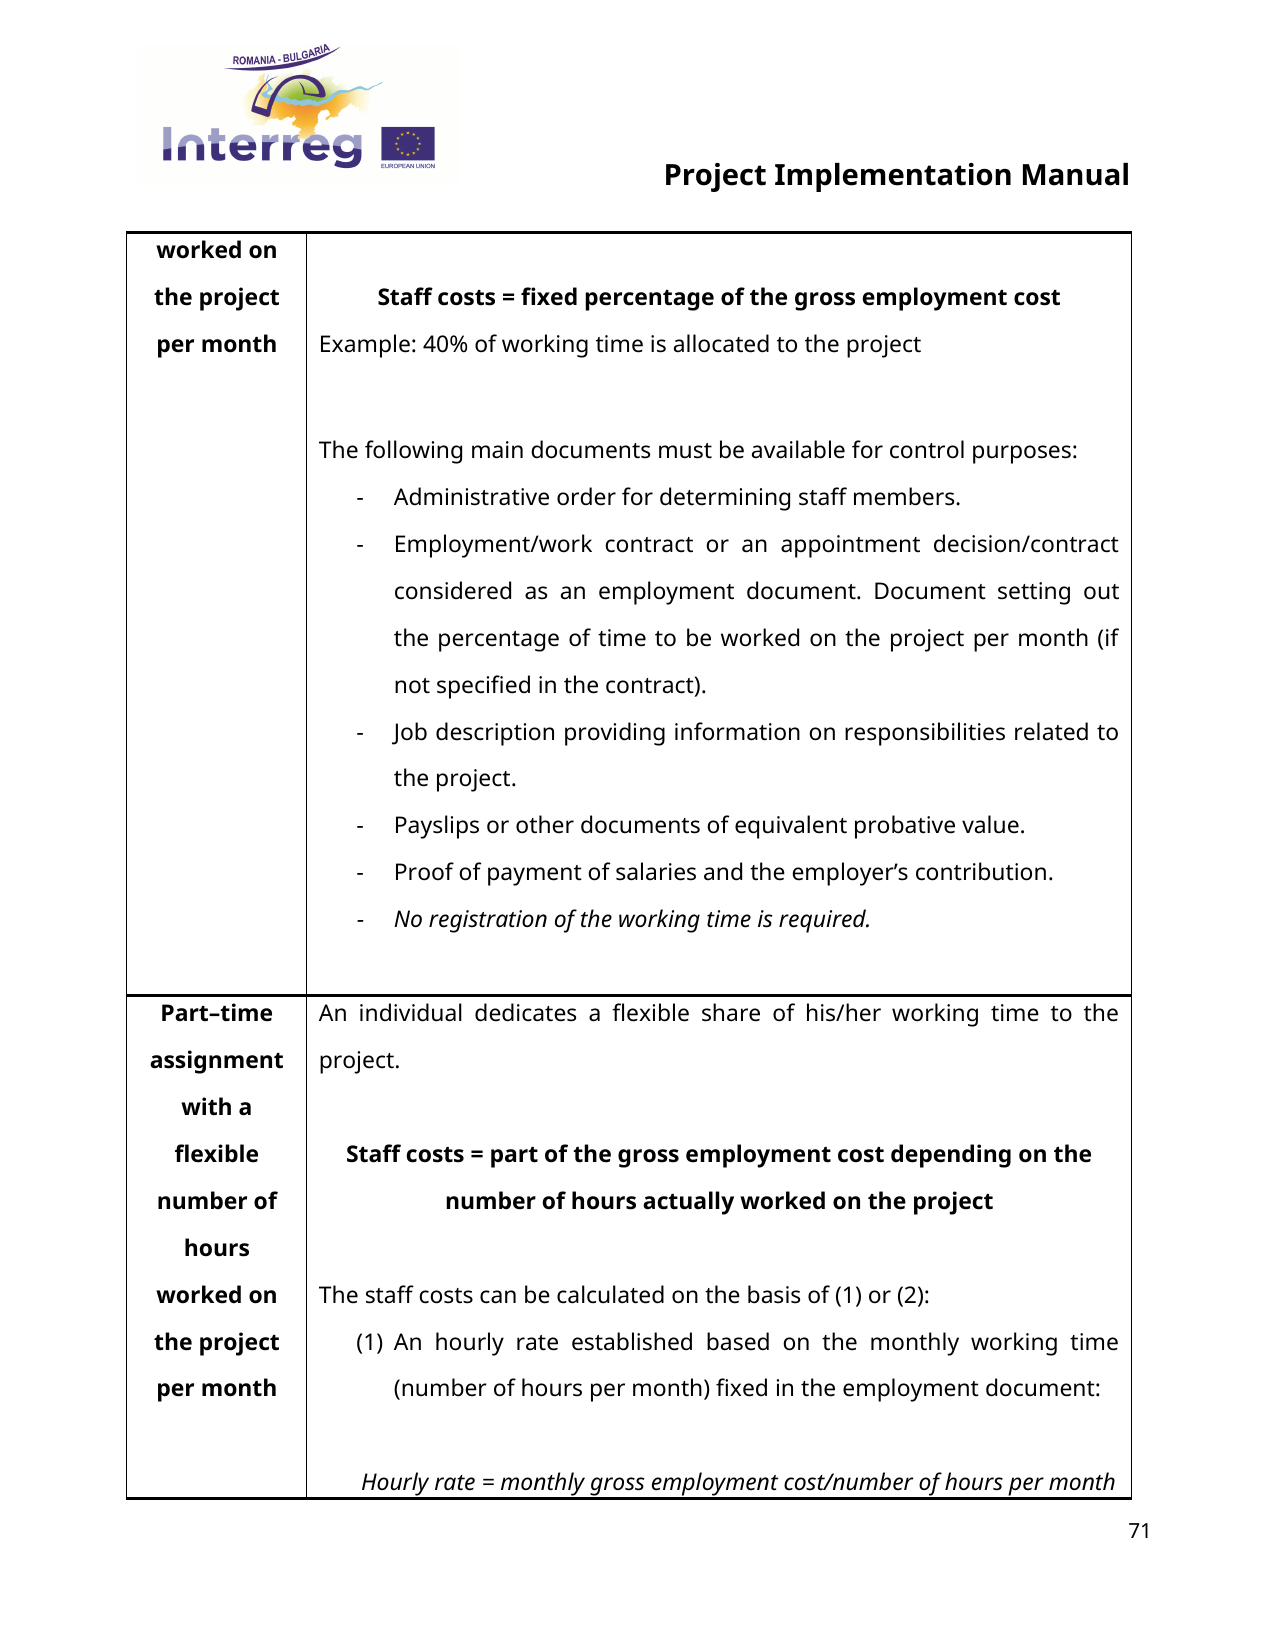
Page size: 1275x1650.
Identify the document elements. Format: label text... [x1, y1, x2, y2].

table_cell Part-time assignment with a fixed percentage of time worked on the project per month [127, 234, 306, 994]
table_cell Part–time assignment with a flexible number of hours worked on the project per month [127, 997, 306, 1497]
picture [138, 44, 461, 185]
